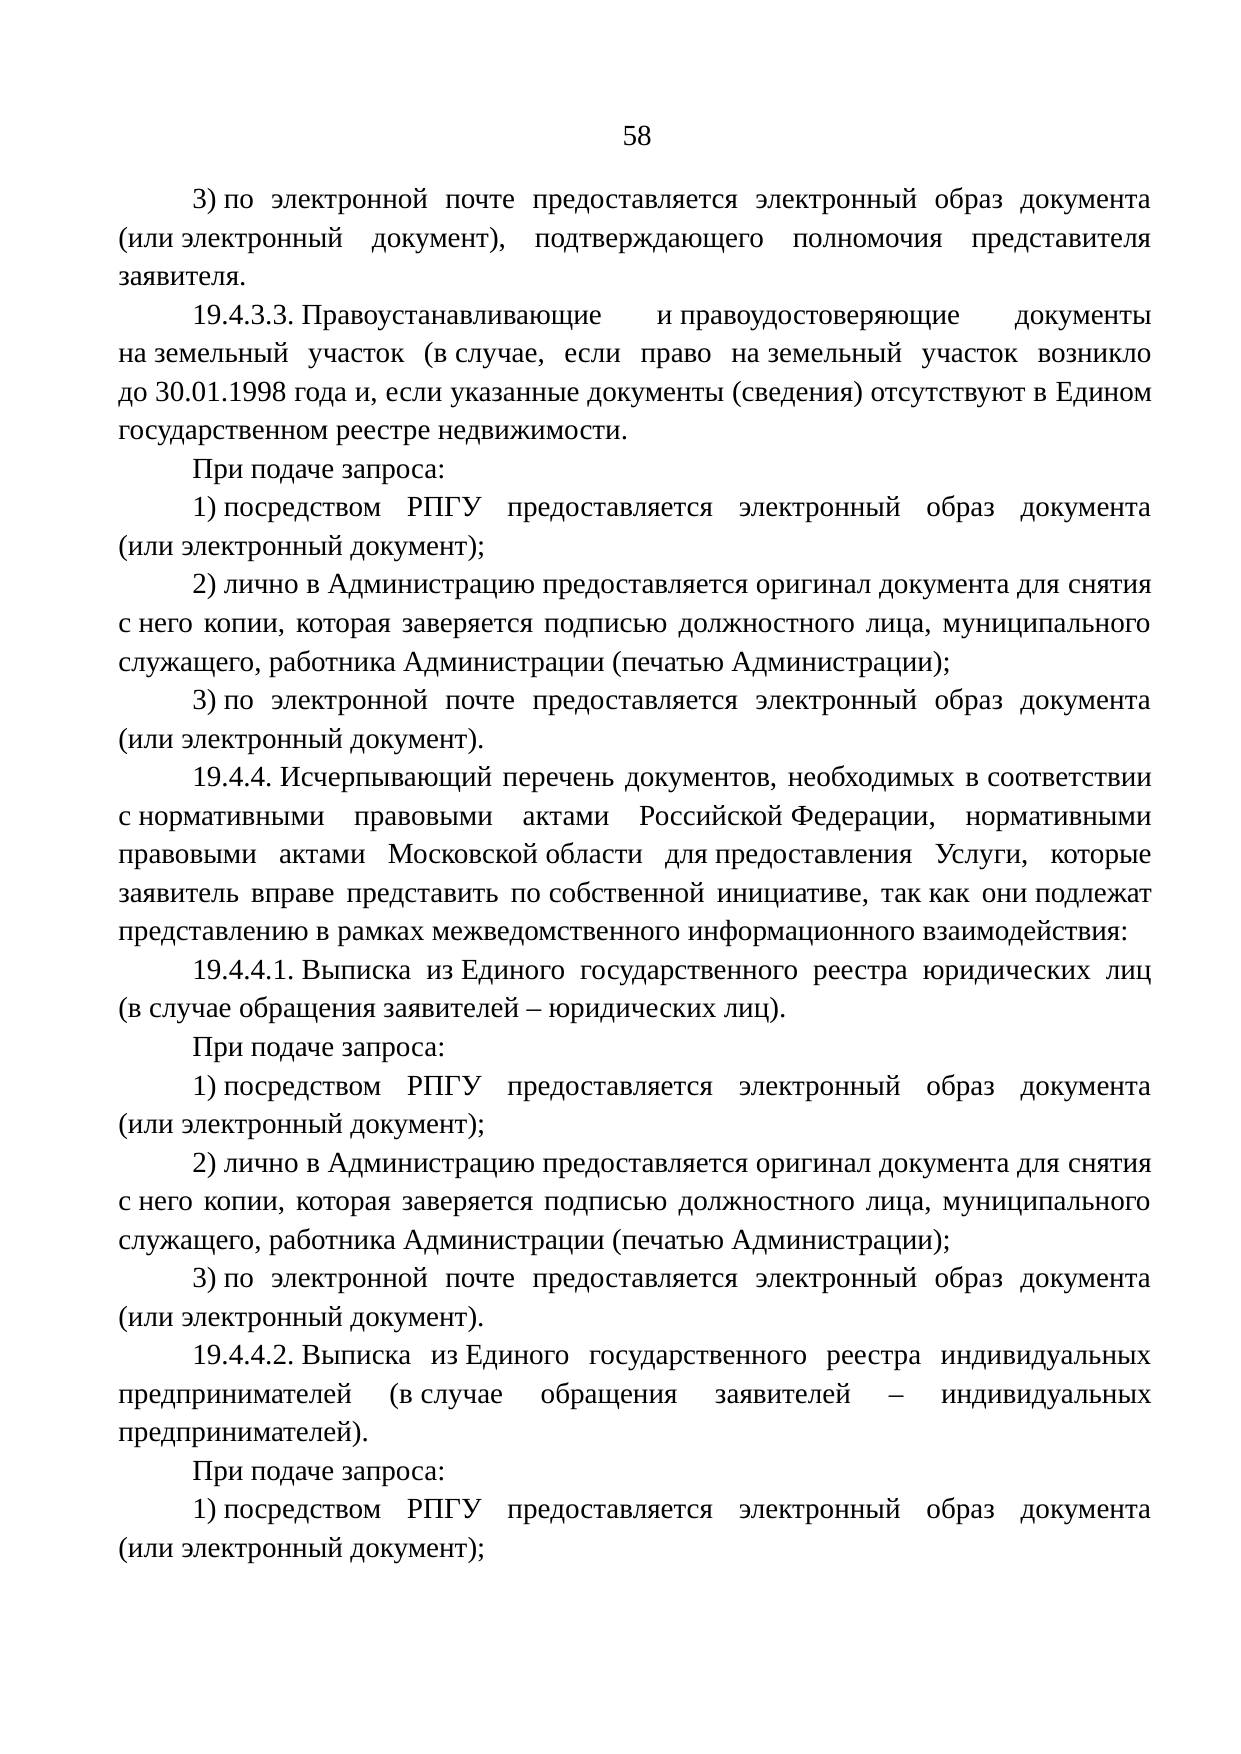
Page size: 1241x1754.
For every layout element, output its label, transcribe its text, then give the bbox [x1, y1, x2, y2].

text 3) по электронной почте предоставляется электронный образ документа (или электронный документ), подтверждающего полномочия представителя заявителя. [118, 181, 1152, 292]
text 3) по электронной почте предоставляется электронный образ документа (или электронный документ). [118, 1260, 1152, 1332]
text 1) посредством РПГУ предоставляется электронный образ документа (или электронный документ); [118, 489, 1152, 562]
text 19.4.3.3. Правоустанавливающие и правоудостоверяющие документы на земельный участок (в случае, если право на земельный участок возникло до 30.01.1998 года и, если указанные документы (сведения) отсутствуют в Едином государственном реестре недвижимости. [118, 297, 1152, 446]
text 19.4.4. Исчерпывающий перечень документов, необходимых в соответствии с нормативными правовыми актами Российской Федерации, нормативными правовыми актами Московской области для предоставления Услуги, которые заявитель вправе представить по собственной инициативе, так как они подлежат представлению в рамках межведомственного информационного взаимодействия: [118, 759, 1152, 947]
text 1) посредством РПГУ предоставляется электронный образ документа (или электронный документ); [118, 1068, 1152, 1140]
text 3) по электронной почте предоставляется электронный образ документа (или электронный документ). [118, 682, 1152, 754]
text 19.4.4.1. Выписка из Единого государственного реестра юридических лиц (в случае обращения заявителей ⁠–⁠ юридических лиц). [118, 952, 1152, 1024]
text При подаче запроса: [118, 1029, 1152, 1063]
text При подаче запроса: [118, 451, 1152, 484]
text При подаче запроса: [118, 1453, 1152, 1487]
text 19.4.4.2. Выписка из Единого государственного реестра индивидуальных предпринимателей (в случае обращения заявителей ⁠–⁠ индивидуальных предпринимателей). [118, 1337, 1152, 1448]
text 1) посредством РПГУ предоставляется электронный образ документа (или электронный документ); [118, 1492, 1152, 1564]
